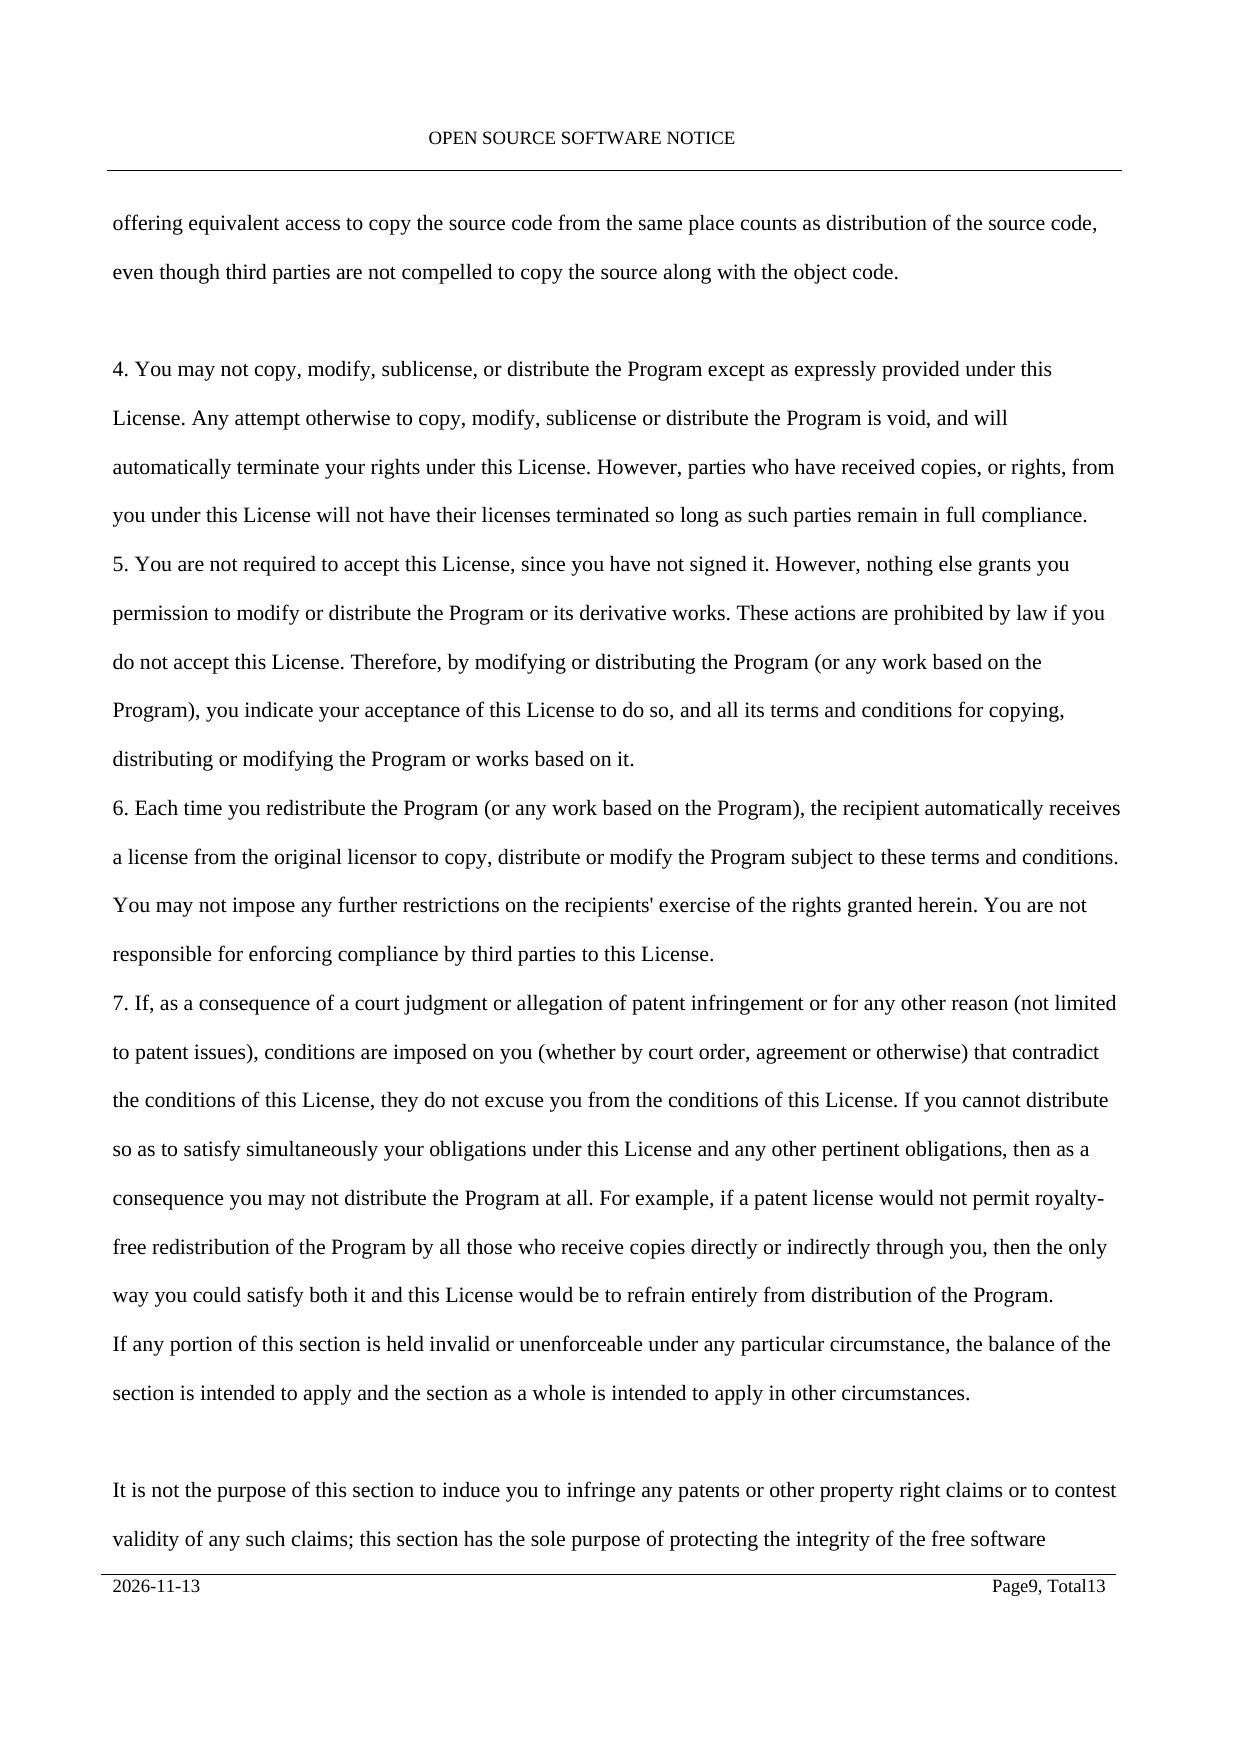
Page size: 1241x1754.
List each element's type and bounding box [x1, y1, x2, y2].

text [112, 206, 1128, 1555]
